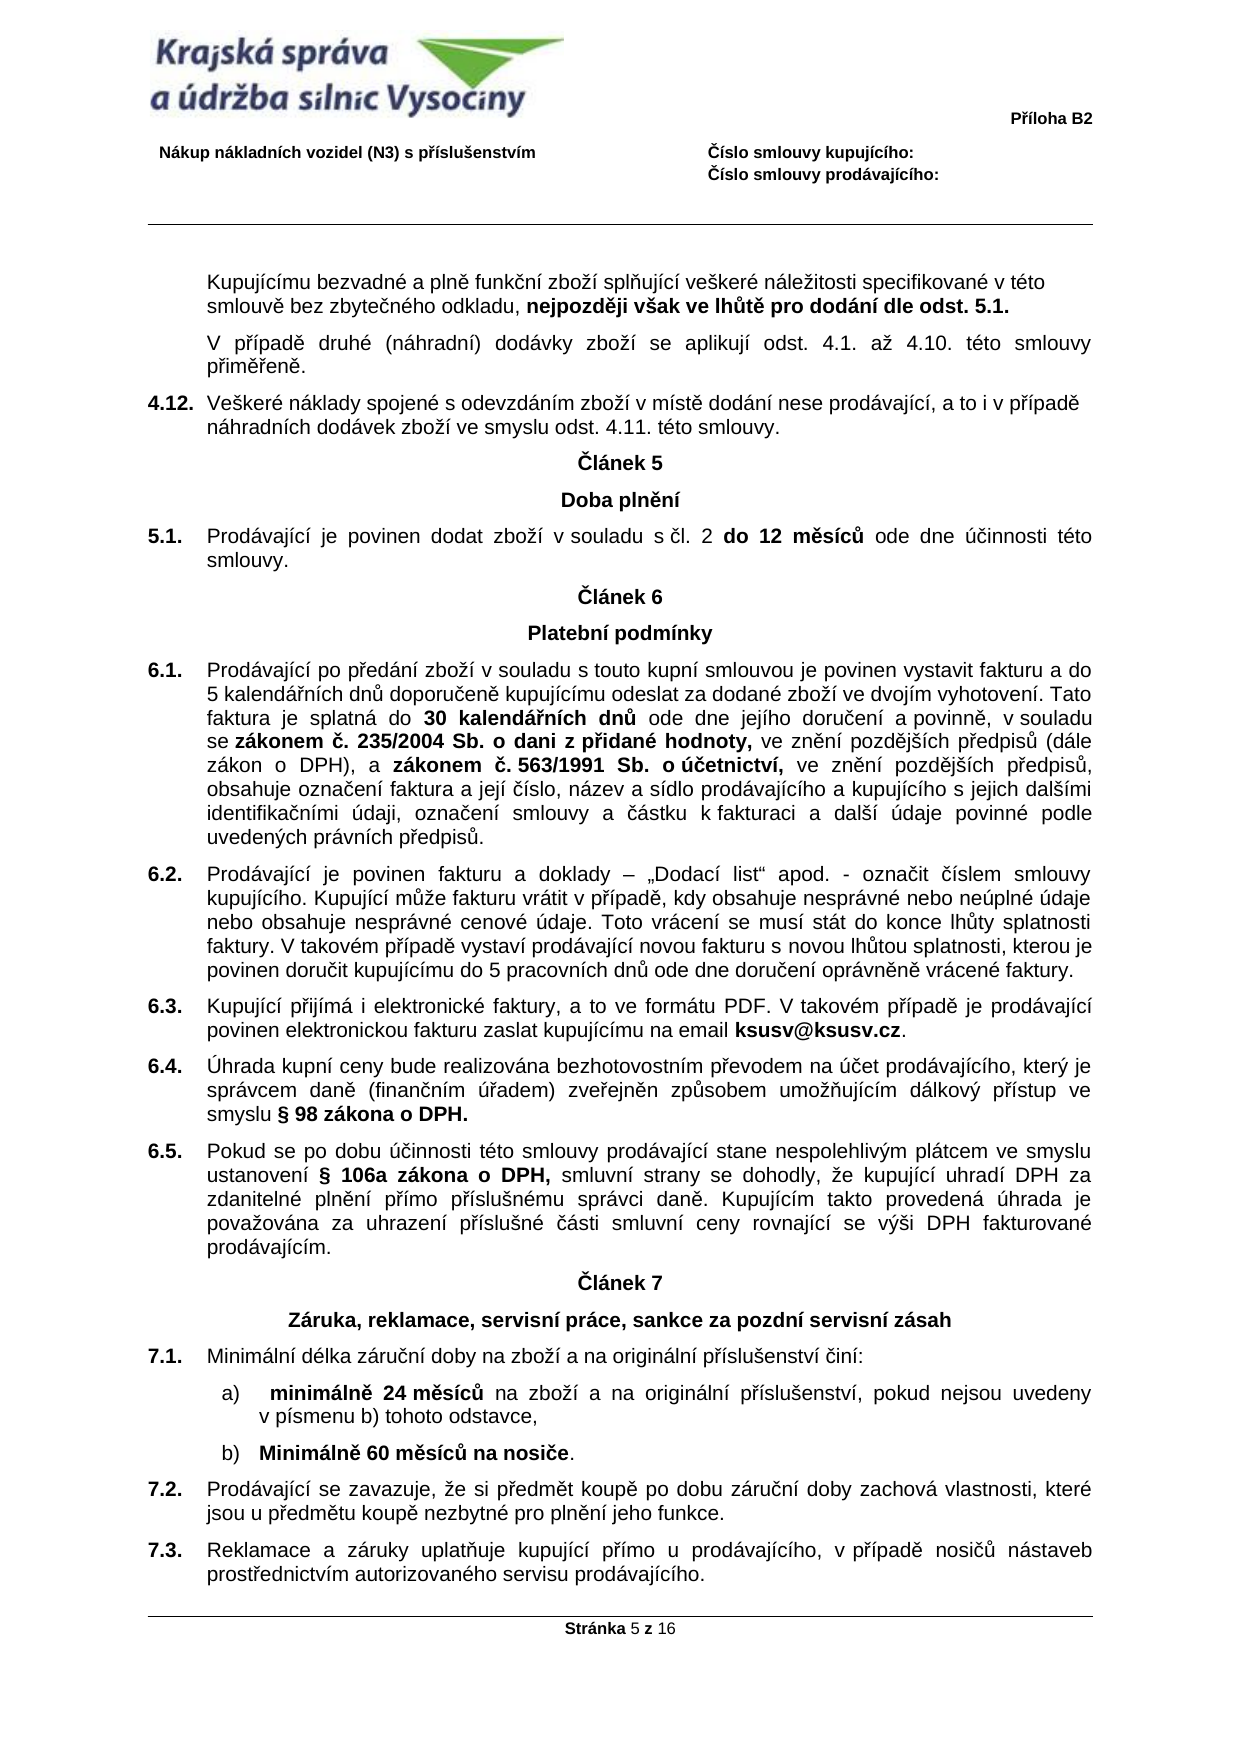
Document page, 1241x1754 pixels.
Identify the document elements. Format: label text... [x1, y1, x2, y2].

text V případě druhé (náhradní) dodávky zboží se aplikují odst. 4.1. až 4.10. této smlouvy přiměřeně. [207, 330, 1093, 378]
text Platební podmínky [148, 621, 1093, 645]
text Doba plnění [148, 488, 1093, 512]
list Prodávající je povinen dodat zboží v souladu s čl. 2 do 12 měsíců ode dne účinnosti této smlouvy. [148, 524, 1093, 572]
list Veškeré náklady spojené s odevzdáním zboží v místě dodání nese prodávající, a to i v případě náhradních dodávek zboží ve smyslu odst. 4.11. této smlouvy. [148, 391, 1093, 439]
list Prodávající je povinen fakturu a doklady – „Dodací list“ apod. - označit číslem smlouvy kupujícího. Kupující může fakturu vrátit v případě, kdy obsahuje nesprávné nebo neúplné údaje nebo obsahuje nesprávné cenové údaje. Toto vrácení se musí stát do konce lhůty splatnosti faktury. V takovém případě vystaví prodávající novou fakturu s novou lhůtou splatnosti, kterou je povinen doručit kupujícímu do 5 pracovních dnů ode dne doručení oprávněně vrácené faktury. [148, 862, 1093, 981]
picture [148, 30, 564, 118]
list Pokud se po dobu účinnosti této smlouvy prodávající stane nespolehlivým plátcem ve smyslu ustanovení § 106a zákona o DPH, smluvní strany se dohodly, že kupující uhradí DPH za zdanitelné plnění přímo příslušnému správci daně. Kupujícím takto provedená úhrada je považována za uhrazení příslušné části smluvní ceny rovnající se výši DPH fakturované prodávajícím. [148, 1139, 1093, 1258]
list Kupující přijímá i elektronické faktury, a to ve formátu PDF. V takovém případě je prodávající povinen elektronickou fakturu zaslat kupujícímu na email ksusv@ksusv.cz. [148, 994, 1093, 1042]
list Minimálně 60 měsíců na nosiče. [221, 1441, 1093, 1465]
list Reklamace a záruky uplatňuje kupující přímo u prodávajícího, v případě nosičů nástaveb prostřednictvím autorizovaného servisu prodávajícího. [148, 1538, 1093, 1586]
list Minimální délka záruční doby na zboží a na originální příslušenství činí: [148, 1344, 1093, 1368]
list Úhrada kupní ceny bude realizována bezhotovostním převodem na účet prodávajícího, který je správcem daně (finančním úřadem) zveřejněn způsobem umožňujícím dálkový přístup ve smyslu § 98 zákona o DPH. [148, 1054, 1093, 1126]
text Článek 5 [148, 451, 1093, 475]
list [148, 270, 1093, 318]
list minimálně 24 měsíců na zboží a na originální příslušenství, pokud nejsou uvedeny v písmenu b) tohoto odstavce, [221, 1380, 1093, 1428]
text Záruka, reklamace, servisní práce, sankce za pozdní servisní zásah [148, 1307, 1093, 1331]
text Článek 7 [148, 1271, 1093, 1295]
text Článek 6 [148, 584, 1093, 608]
list Prodávající po předání zboží v souladu s touto kupní smlouvou je povinen vystavit fakturu a do 5 kalendářních dnů doporučeně kupujícímu odeslat za dodané zboží ve dvojím vyhotovení. Tato faktura je splatná do 30 kalendářních dnů ode dne jejího doručení a povinně, v souladu se zákonem č. 235/2004 Sb. o dani z přidané hodnoty, ve znění pozdějších předpisů (dále zákon o DPH), a zákonem č. 563/1991 Sb. o účetnictví, ve znění pozdějších předpisů, obsahuje označení faktura a její číslo, název a sídlo prodávajícího a kupujícího s jejich dalšími identifikačními údaji, označení smlouvy a částku k fakturaci a další údaje povinné podle uvedených právních předpisů. [148, 657, 1093, 849]
list Prodávající se zavazuje, že si předmět koupě po dobu záruční doby zachová vlastnosti, které jsou u předmětu koupě nezbytné pro plnění jeho funkce. [148, 1477, 1093, 1525]
